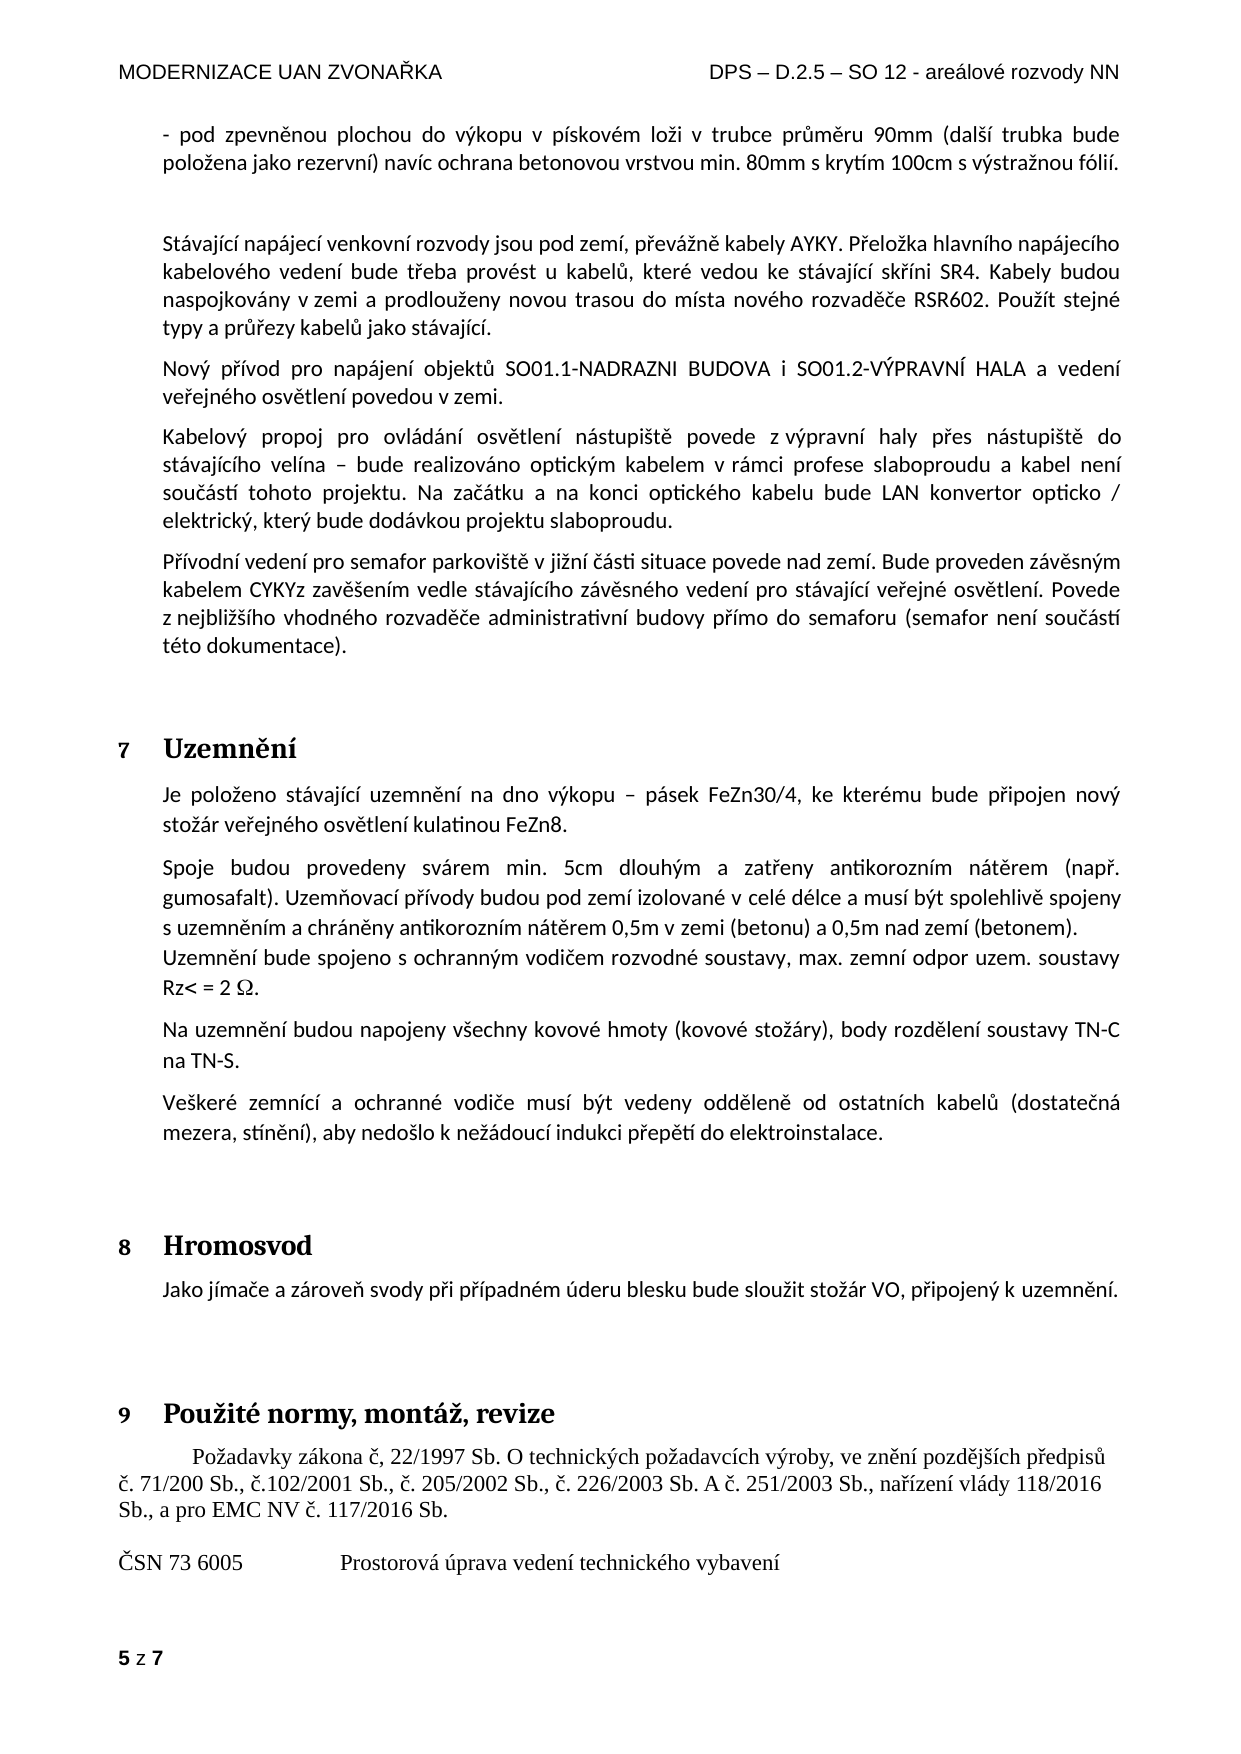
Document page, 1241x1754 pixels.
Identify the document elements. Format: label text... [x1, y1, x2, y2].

text Stávající napájecí venkovní rozvody jsou pod zemí, převážně kabely AYKY. Přeložka hlavního napájecího kabelového vedení bude třeba provést u kabelů, které vedou ke stávající skříni SR4. Kabely budou naspojkovány v zemi a prodlouženy novou trasou do místa nového rozvaděče RSR602. Použít stejné typy a průřezy kabelů jako stávající. [162, 229, 1122, 341]
subtitle Použité normy, montáž, revize [118, 1397, 1122, 1431]
text Veškeré zemnící a ochranné vodiče musí být vedeny odděleně od ostatních kabelů (dostatečná mezera, stínění), aby nedošlo k nežádoucí indukci přepětí do elektroinstalace. [162, 1086, 1122, 1146]
text Spoje budou provedeny svárem min. 5cm dlouhým a zatřeny antikorozním nátěrem (např. gumosafalt). Uzemňovací přívody budou pod zemí izolované v celé délce a musí být spolehlivě spojeny s uzemněním a chráněny antikorozním nátěrem 0,5m v zemi (betonu) a 0,5m nad zemí (betonem). [162, 851, 1122, 941]
text ČSN 73 6005 Prostorová úprava vedení technického vybavení [118, 1549, 1122, 1575]
text Je položeno stávající uzemnění na dno výkopu – pásek FeZn30/4, ke kterému bude připojen nový stožár veřejného osvětlení kulatinou FeZn8. [162, 778, 1122, 838]
text Na uzemnění budou napojeny všechny kovové hmoty (kovové stožáry), body rozdělení soustavy TN-C na TN-S. [162, 1013, 1122, 1074]
text Uzemnění bude spojeno s ochranným vodičem rozvodné soustavy, max. zemní odpor uzem. soustavy Rz = 2 . [162, 941, 1122, 1001]
text Přívodní vedení pro semafor parkoviště v jižní části situace povede nad zemí. Bude proveden závěsným kabelem CYKYz zavěšením vedle stávajícího závěsného vedení pro stávající veřejné osvětlení. Povede z nejbližšího vhodného rozvaděče administrativní budovy přímo do semaforu (semafor není součástí této dokumentace). [162, 547, 1122, 659]
text Požadavky zákona č, 22/1997 Sb. O technických požadavcích výroby, ve znění pozdějších předpisů č. 71/200 Sb., č.102/2001 Sb., č. 205/2002 Sb., č. 226/2003 Sb. A č. 251/2003 Sb., nařízení vlády 118/2016 Sb., a pro EMC NV č. 117/2016 Sb. [118, 1443, 1122, 1522]
text Nový přívod pro napájení objektů SO01.1-NADRAZNI BUDOVA i SO01.2-VÝPRAVNÍ HALA a vedení veřejného osvětlení povedou v zemi. [162, 354, 1122, 410]
text - pod zpevněnou plochou do výkopu v pískovém loži v trubce průměru 90mm (další trubka bude položena jako rezervní) navíc ochrana betonovou vrstvou min. 80mm s krytím 100cm s výstražnou fólií. [162, 120, 1122, 176]
subtitle Hromosvod [118, 1229, 1122, 1263]
subtitle Uzemnění [118, 732, 1122, 765]
text Kabelový propoj pro ovládání osvětlení nástupiště povede z výpravní haly přes nástupiště do stávajícího velína – bude realizováno optickým kabelem v rámci profese slaboproudu a kabel není součástí tohoto projektu. Na začátku a na konci optického kabelu bude LAN konvertor opticko / elektrický, který bude dodávkou projektu slaboproudu. [162, 422, 1122, 534]
text Jako jímače a zároveň svody při případném úderu blesku bude sloužit stožár VO, připojený k uzemnění. [162, 1276, 1122, 1304]
